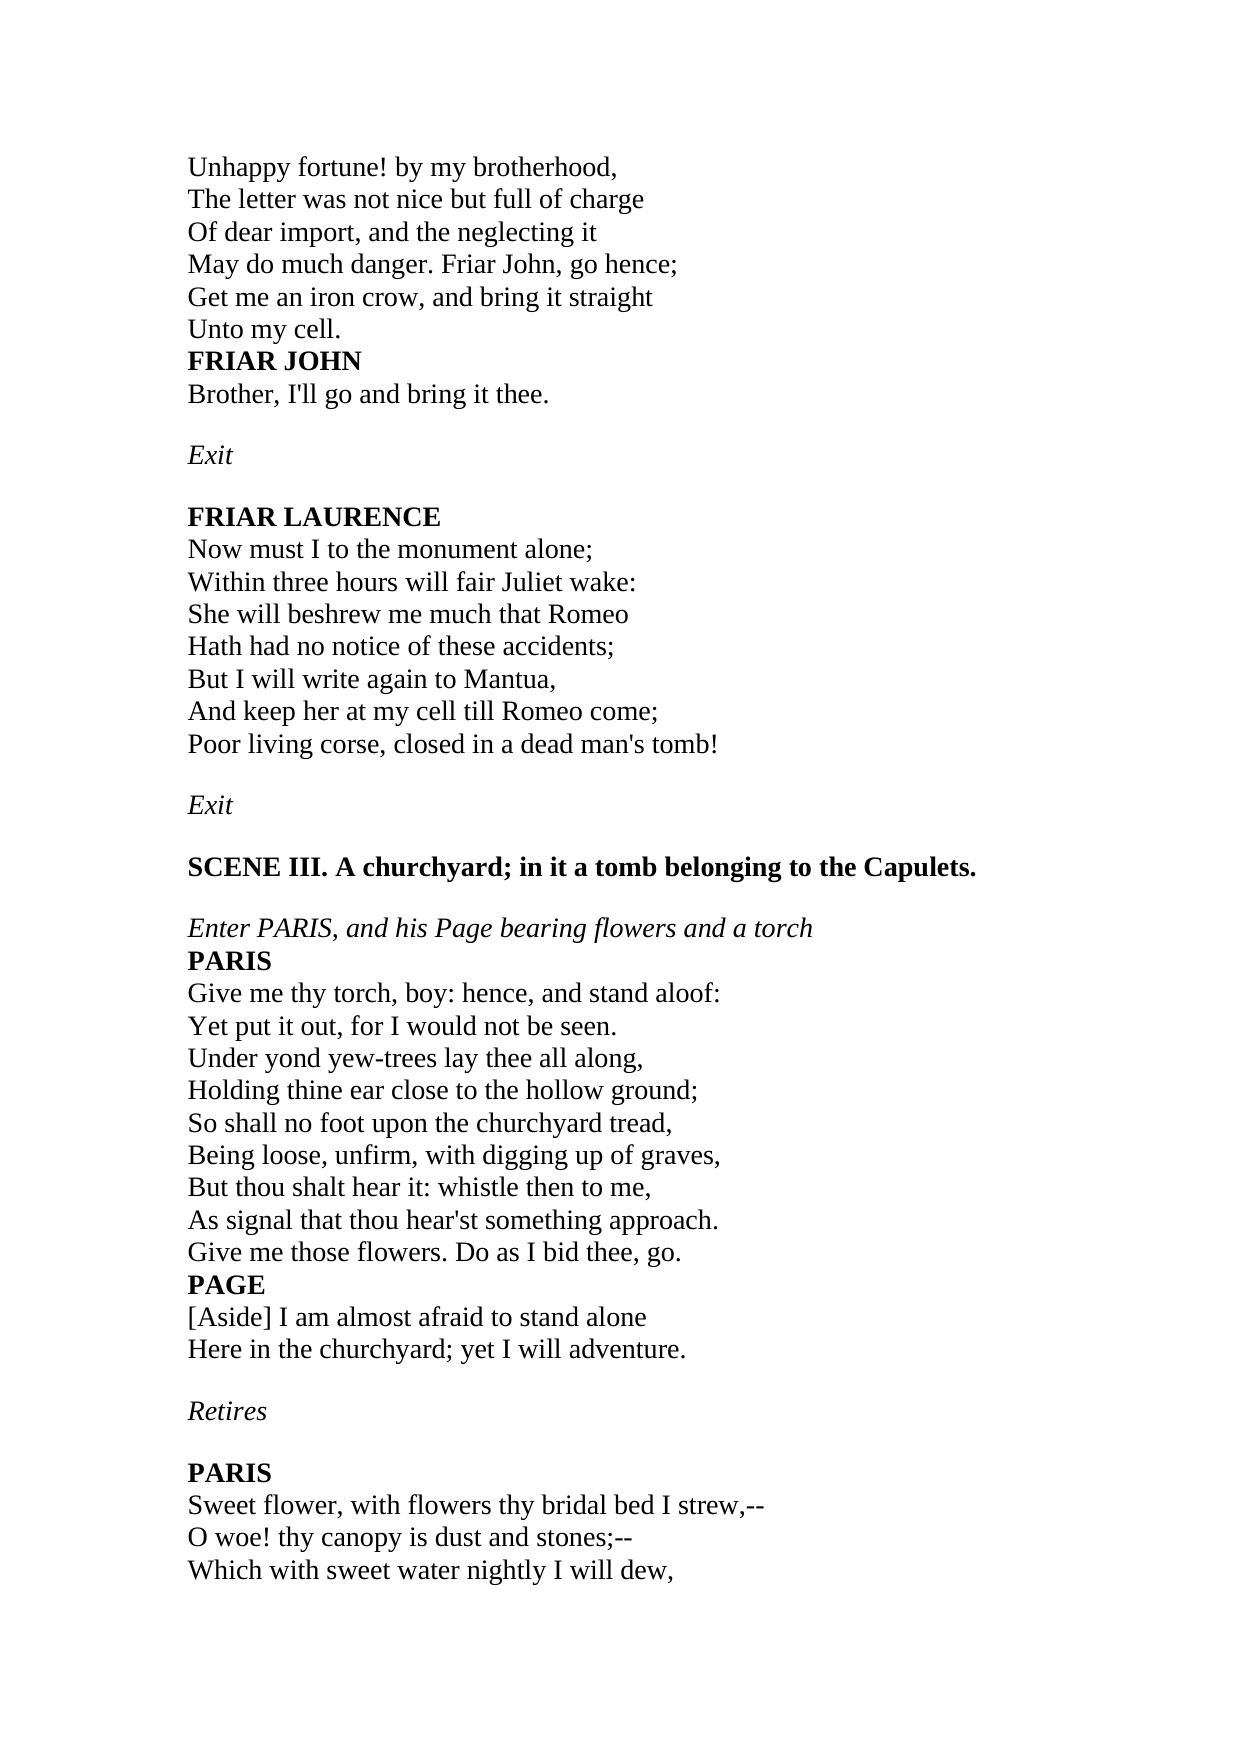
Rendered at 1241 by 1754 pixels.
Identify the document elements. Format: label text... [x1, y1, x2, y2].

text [187, 1488, 1053, 1585]
text Exit [187, 788, 1053, 821]
text Unhappy fortune! by my brotherhood, The letter was not nice but full of charge Of dear import, and the neglecting it May do much danger. Friar John, go hence; Get me an iron crow, and bring it straight Unto my cell. [187, 150, 1053, 344]
text SCENE III. A churchyard; in it a tomb belonging to the Capulets. [187, 850, 1053, 882]
text PARIS [187, 1456, 1053, 1488]
text PAGE [187, 1268, 1053, 1300]
text [Aside] I am almost afraid to stand alone Here in the churchyard; yet I will adventure. [187, 1300, 1053, 1365]
text Retires [187, 1394, 1053, 1426]
text Now must I to the monument alone; Within three hours will fair Juliet wake: She will beshrew me much that Romeo Hath had no notice of these accidents; But I will write again to Mantua, And keep her at my cell till Romeo come; Poor living corse, closed in a dead man's tomb! [187, 532, 1053, 759]
text FRIAR JOHN [187, 344, 1053, 377]
text PARIS [187, 944, 1053, 976]
text Exit [187, 438, 1053, 471]
text Enter PARIS, and his Page bearing flowers and a torch [187, 911, 1053, 944]
text Brother, I'll go and bring it thee. [187, 377, 1053, 409]
text Give me thy torch, boy: hence, and stand aloof: Yet put it out, for I would not be seen. Under yond yew-trees lay thee all along, Holding thine ear close to the hollow ground; So shall no foot upon the churchyard tread, Being loose, unfirm, with digging up of graves, But thou shalt hear it: whistle then to me, As signal that thou hear'st something approach. Give me those flowers. Do as I bid thee, go. [187, 976, 1053, 1268]
text FRIAR LAURENCE [187, 500, 1053, 532]
